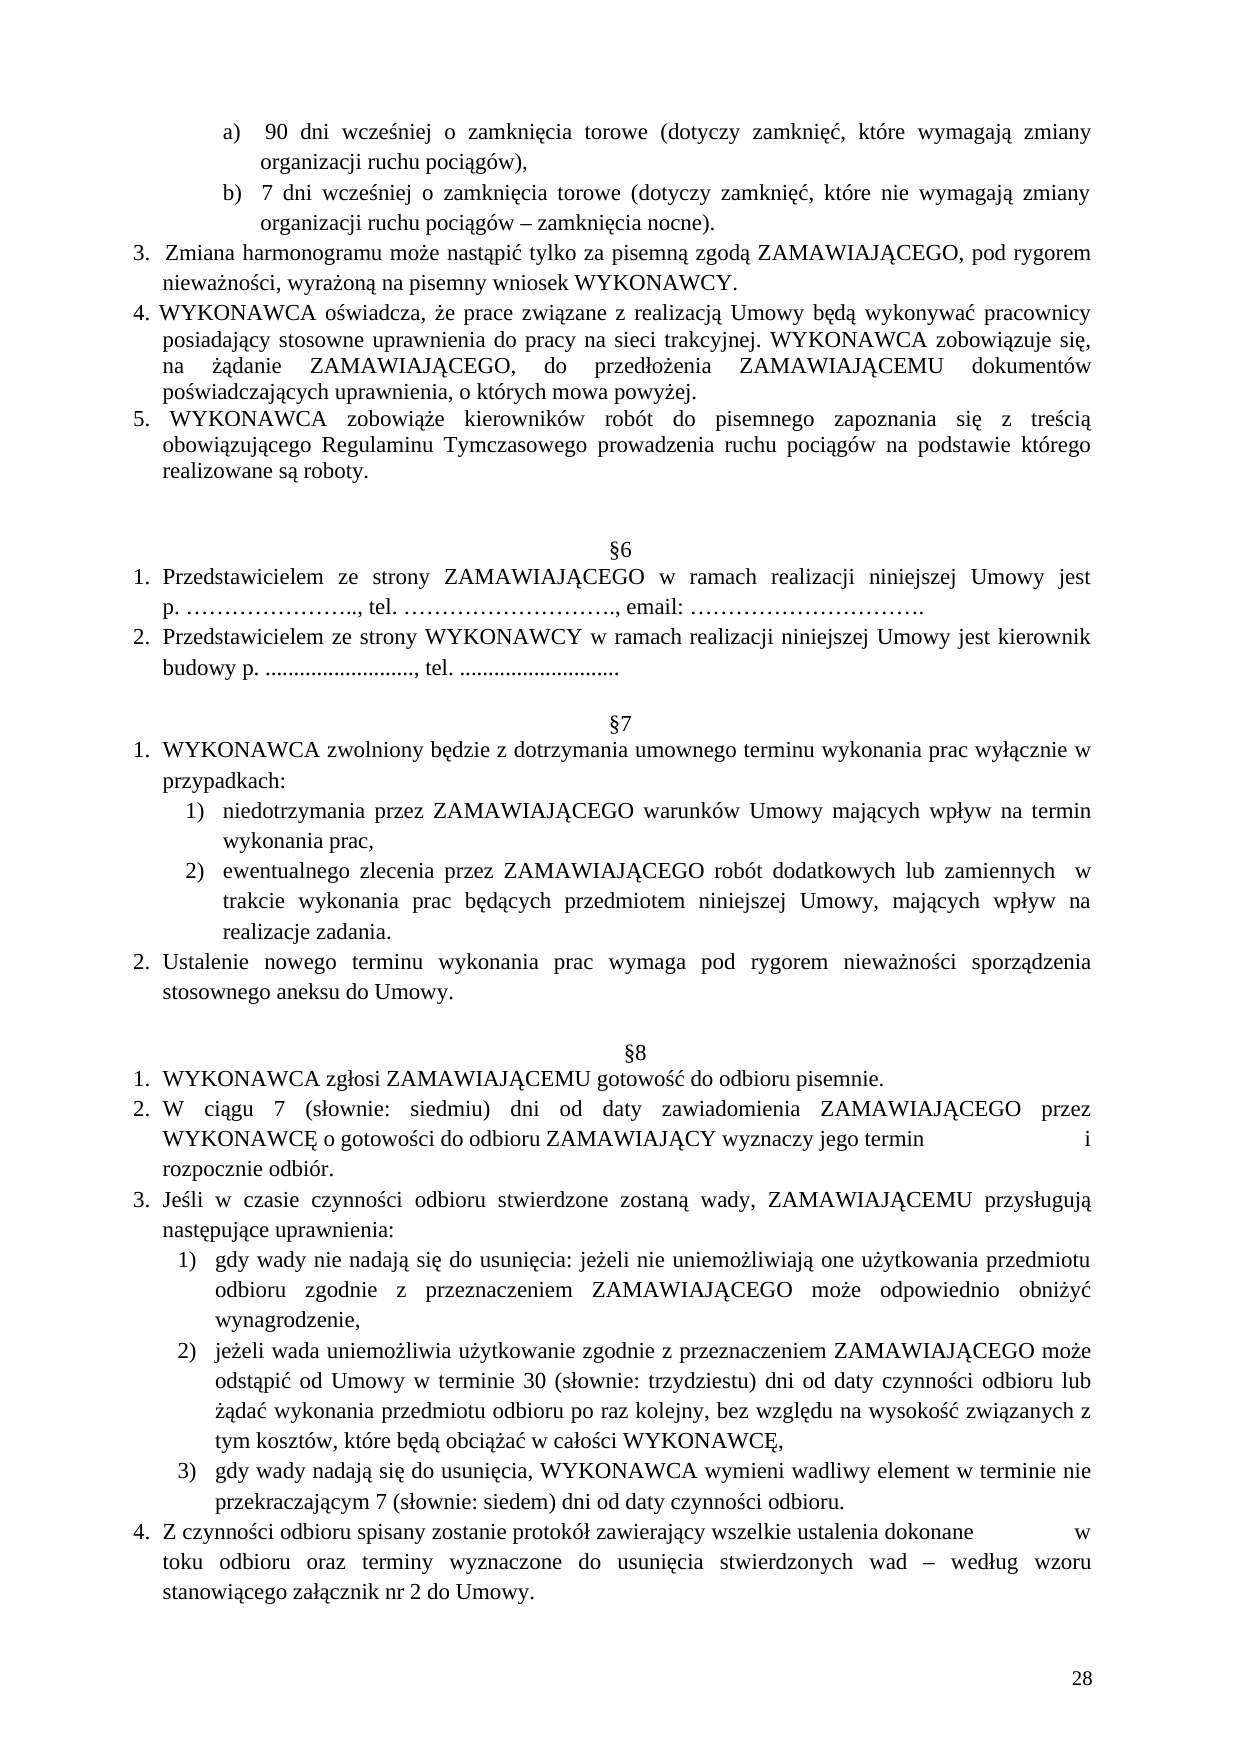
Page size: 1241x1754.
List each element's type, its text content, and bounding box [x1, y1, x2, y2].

text 5. WYKONAWCA zobowiąże kierowników robót do pisemnego zapoznania się z treścią obowiązującego Regulaminu Tymczasowego prowadzenia ruchu pociągów na podstawie którego realizowane są roboty. [133, 405, 1092, 484]
list WYKONAWCA zwolniony będzie z dotrzymania umownego terminu wykonania prac wyłącznie w przypadkach: [133, 736, 1092, 793]
list Przedstawicielem ze strony WYKONAWCY w ramach realizacji niniejszej Umowy jest kierownik budowy p. .........................., tel. ............................ [133, 623, 1092, 680]
list WYKONAWCA zgłosi ZAMAWIAJĄCEMU gotowość do odbioru pisemnie. [133, 1065, 1092, 1091]
list niedotrzymania przez ZAMAWIAJĄCEGO warunków Umowy mających wpływ na termin wykonania prac, [185, 797, 1092, 853]
list gdy wady nie nadają się do usunięcia: jeżeli nie uniemożliwiają one użytkowania przedmiotu odbioru zgodnie z przeznaczeniem ZAMAWIAJĄCEGO może odpowiednio obniżyć wynagrodzenie, [177, 1246, 1092, 1333]
text a) 90 dni wcześniej o zamknięcia torowe (dotyczy zamknięć, które wymagają zmiany organizacji ruchu pociągów), [223, 118, 1092, 175]
text §7 [148, 710, 1092, 736]
text 4. WYKONAWCA oświadcza, że prace związane z realizacją Umowy będą wykonywać pracownicy posiadający stosowne uprawnienia do pracy na sieci trakcyjnej. WYKONAWCA zobowiązuje się, na żądanie ZAMAWIAJĄCEGO, do przedłożenia ZAMAWIAJĄCEMU dokumentów poświadczających uprawnienia, o których mowa powyżej. [133, 299, 1092, 405]
list ewentualnego zlecenia przez ZAMAWIAJĄCEGO robót dodatkowych lub zamiennych w trakcie wykonania prac będących przedmiotem niniejszej Umowy, mających wpływ na realizacje zadania. [185, 857, 1092, 944]
list Przedstawicielem ze strony ZAMAWIAJĄCEGO w ramach realizacji niniejszej Umowy jest p. ………………….., tel. ………………………., email: …………………………. [133, 563, 1092, 619]
list gdy wady nadają się do usunięcia, WYKONAWCA wymieni wadliwy element w terminie nie przekraczającym 7 (słownie: siedem) dni od daty czynności odbioru. [177, 1458, 1092, 1514]
text 3. Zmiana harmonogramu może nastąpić tylko za pisemną zgodą ZAMAWIAJĄCEGO, pod rygorem nieważności, wyrażoną na pisemny wniosek WYKONAWCY. [133, 239, 1092, 296]
list Ustalenie nowego terminu wykonania prac wymaga pod rygorem nieważności sporządzenia stosownego aneksu do Umowy. [133, 948, 1092, 1004]
list Jeśli w czasie czynności odbioru stwierdzone zostaną wady, ZAMAWIAJĄCEMU przysługują następujące uprawnienia: [133, 1186, 1092, 1242]
text b) 7 dni wcześniej o zamknięcia torowe (dotyczy zamknięć, które nie wymagają zmiany organizacji ruchu pociągów – zamknięcia nocne). [223, 178, 1092, 235]
list jeżeli wada uniemożliwia użytkowanie zgodnie z przeznaczeniem ZAMAWIAJĄCEGO może odstąpić od Umowy w terminie 30 (słownie: trzydziestu) dni od daty czynności odbioru lub żądać wykonania przedmiotu odbioru po raz kolejny, bez względu na wysokość związanych z tym kosztów, które będą obciążać w całości WYKONAWCĘ, [177, 1337, 1092, 1454]
text §8 [177, 1038, 1092, 1065]
text §6 [148, 537, 1092, 563]
list Z czynności odbioru spisany zostanie protokół zawierający wszelkie ustalenia dokonane w toku odbioru oraz terminy wyznaczone do usunięcia stwierdzonych wad – według wzoru stanowiącego załącznik nr 2 do Umowy. [133, 1518, 1092, 1605]
list W ciągu 7 (słownie: siedmiu) dni od daty zawiadomienia ZAMAWIAJĄCEGO przez WYKONAWCĘ o gotowości do odbioru ZAMAWIAJĄCY wyznaczy jego termin i rozpocznie odbiór. [133, 1095, 1092, 1182]
